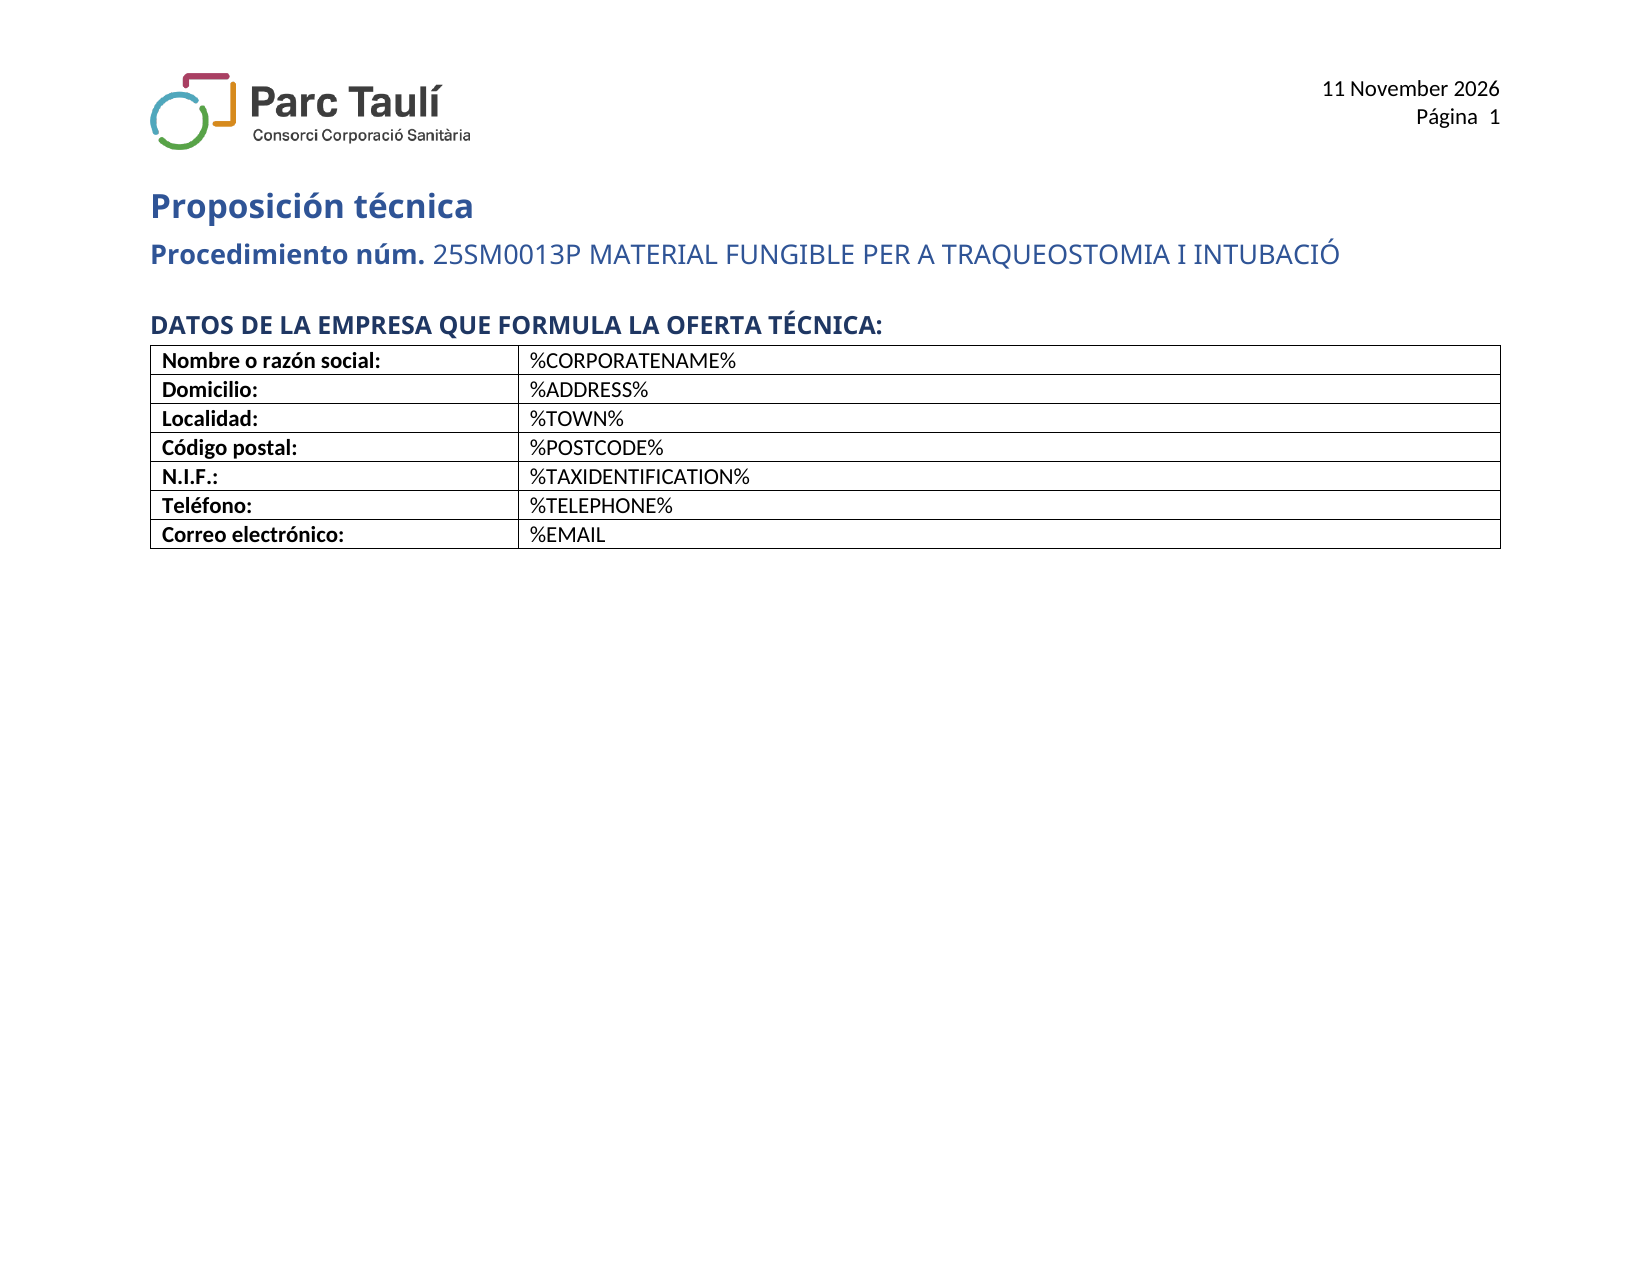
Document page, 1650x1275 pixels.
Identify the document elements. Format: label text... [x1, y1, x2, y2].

table_cell Teléfono: [151, 491, 518, 519]
table_cell N.I.F.: [151, 462, 518, 490]
table_cell Domicilio: [151, 375, 518, 403]
picture [150, 73, 470, 150]
table_cell Correo electrónico: [151, 520, 518, 548]
table_cell Localidad: [151, 404, 518, 432]
subtitle DATOS DE LA EMPRESA QUE FORMULA LA OFERTA TÉCNICA: [150, 308, 1500, 342]
table_cell Código postal: [151, 433, 518, 461]
table_header Nombre o razón social: [151, 346, 518, 374]
